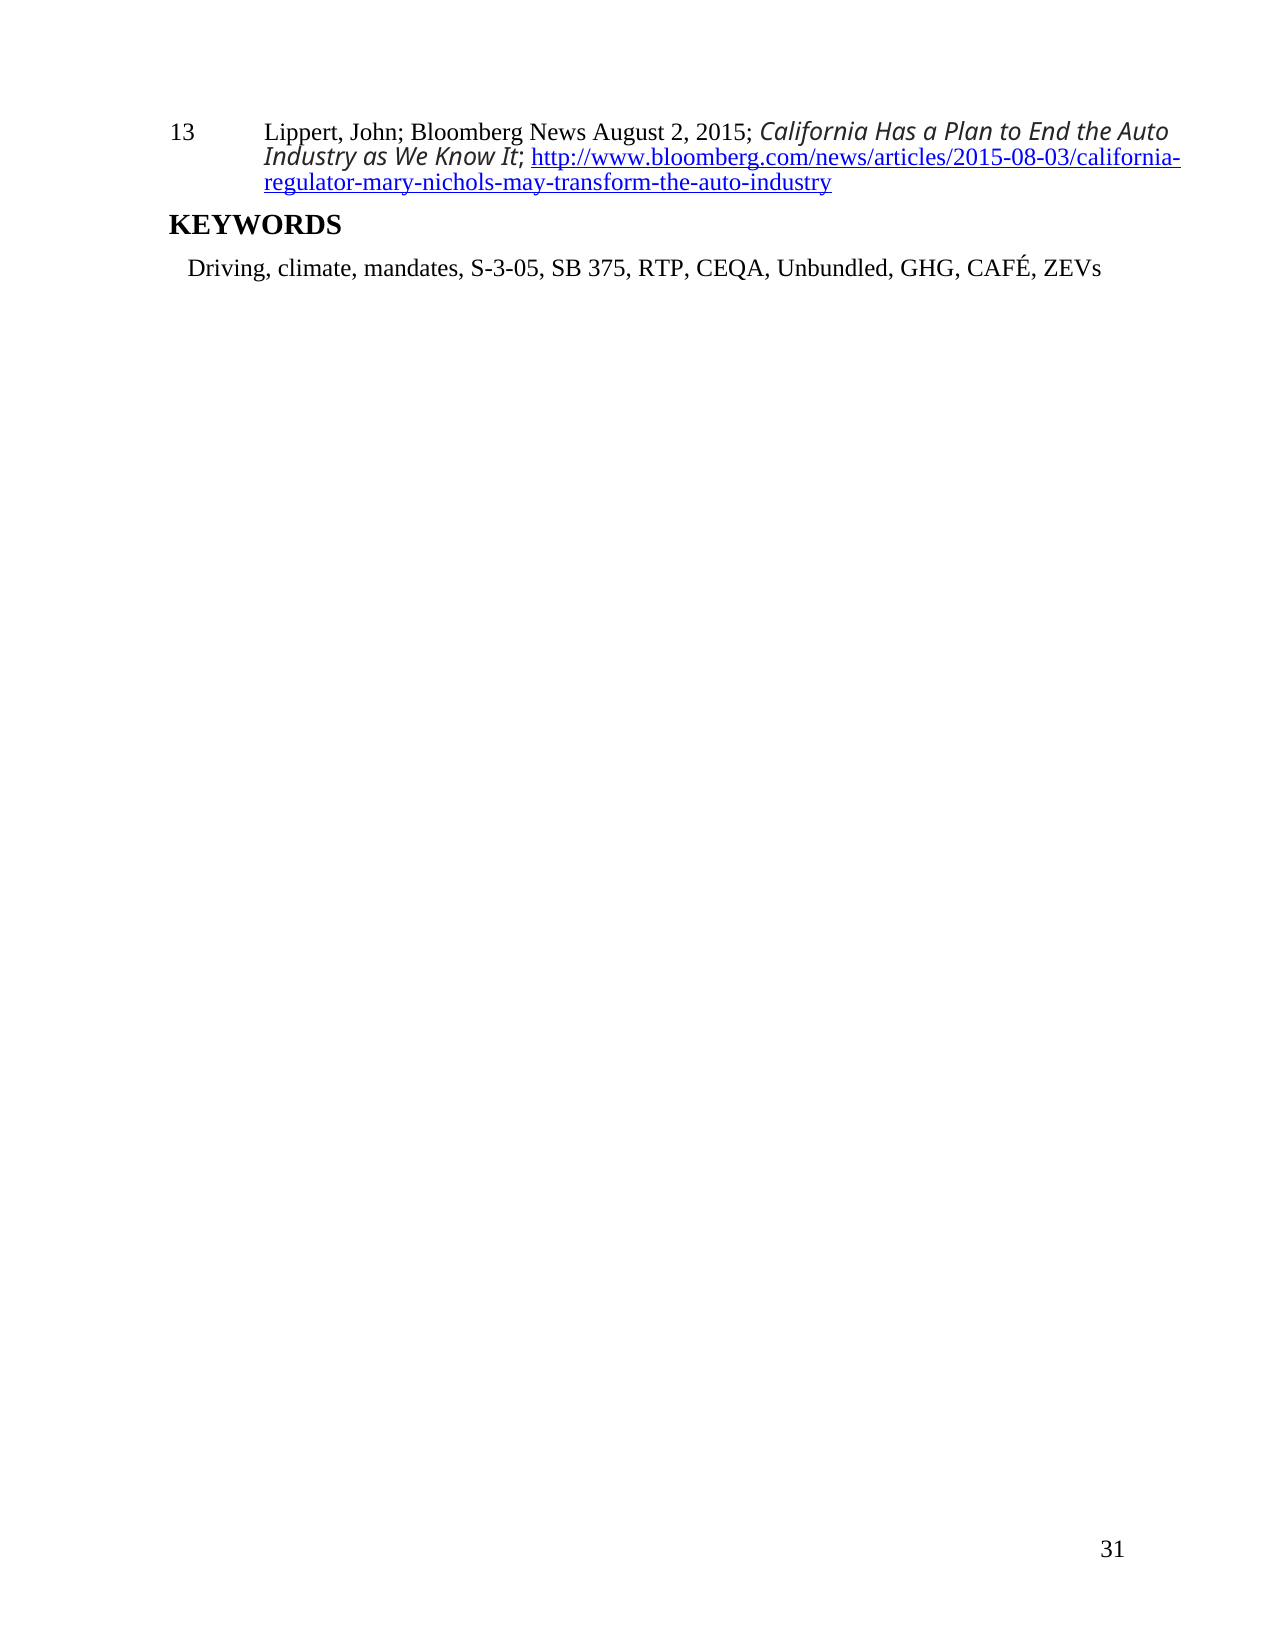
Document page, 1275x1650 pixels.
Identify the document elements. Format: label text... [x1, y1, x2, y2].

text 13 Lippert, John; Bloomberg News August 2, 2015; California Has a Plan to End the Auto Industry as We Know It; http://www.bloomberg.com/news/articles/2015-08-03/california-regulator-mary-nichols-may-transform-the-auto-industry [169, 120, 1200, 195]
text Driving, climate, mandates, S-3-05, SB 375, RTP, CEQA, Unbundled, GHG, CAFÉ, ZEVs [187, 253, 1200, 282]
list Keywords [169, 207, 1200, 241]
